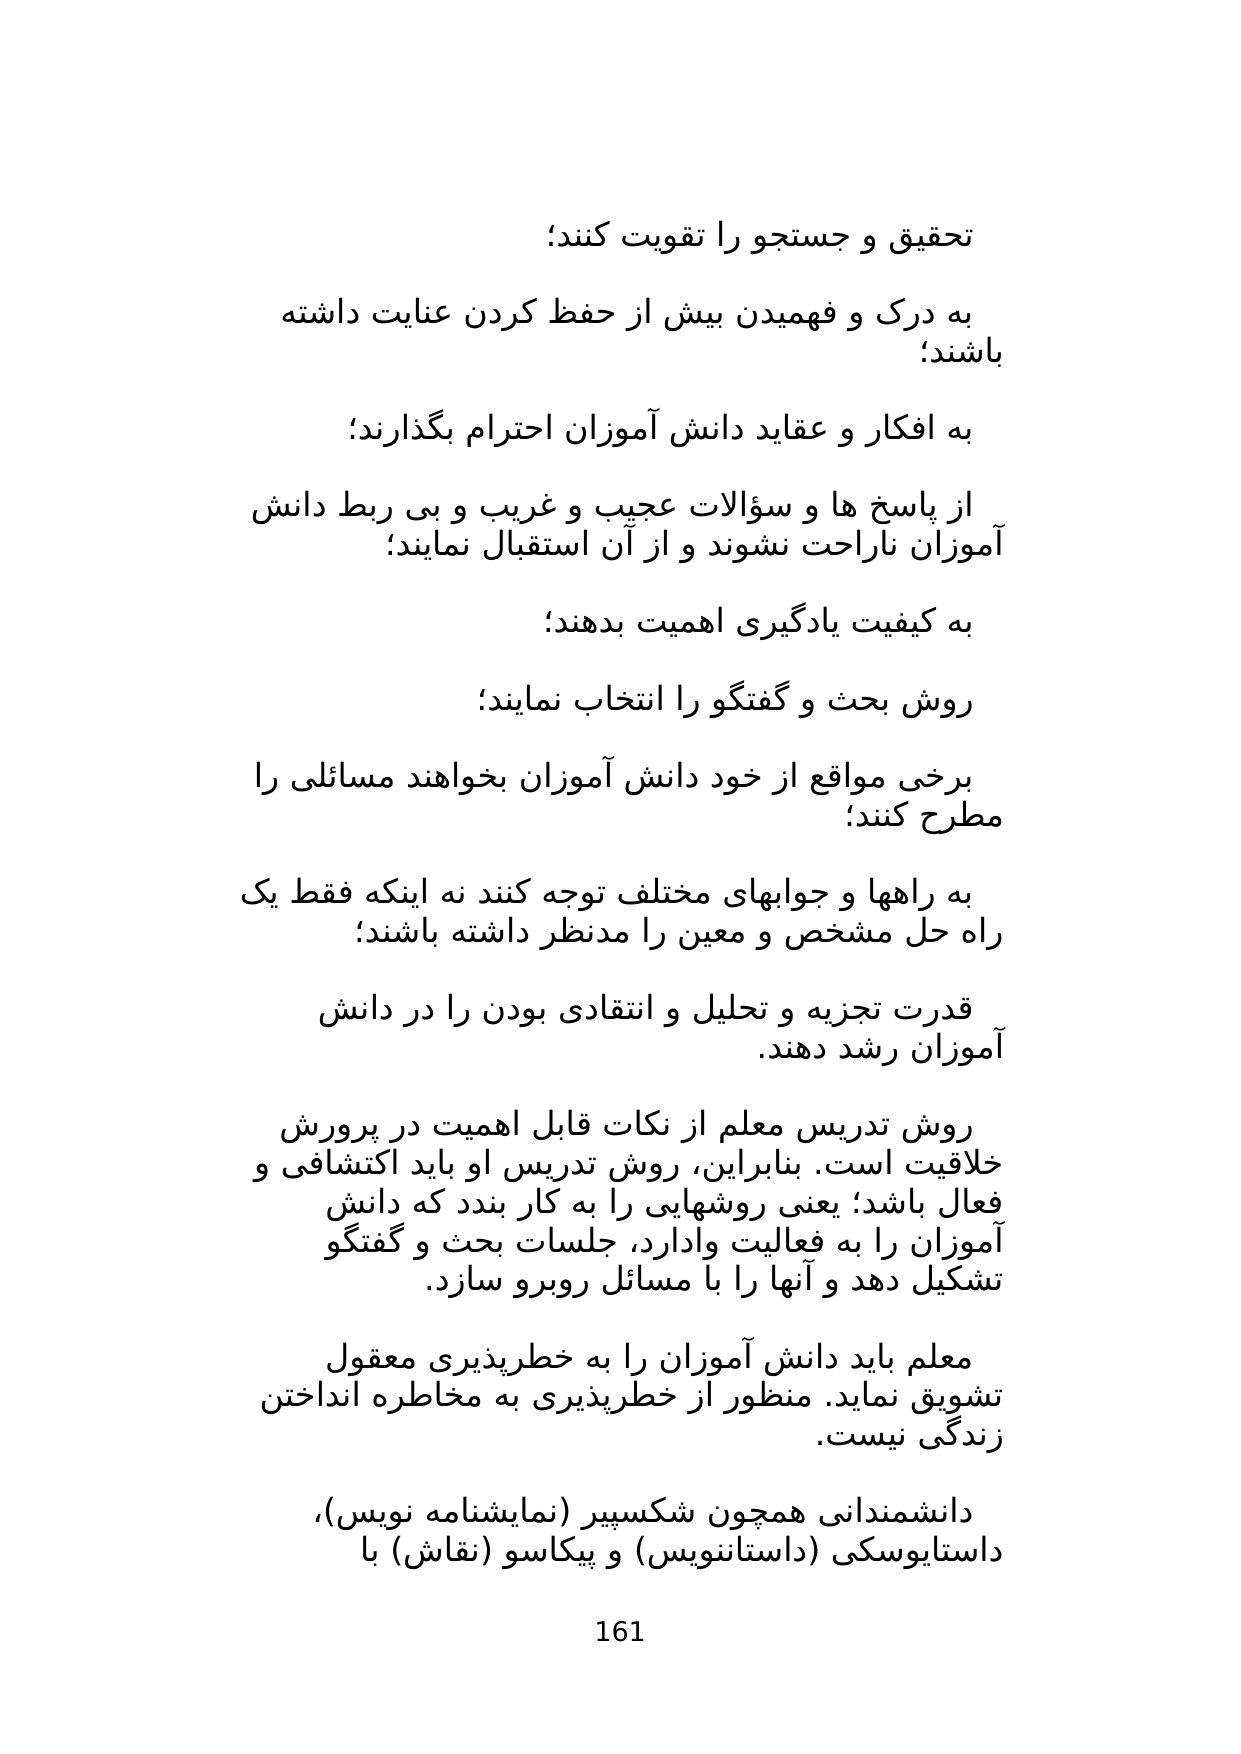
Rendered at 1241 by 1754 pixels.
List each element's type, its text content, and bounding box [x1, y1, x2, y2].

text تحقیق و جستجو را تقویت کنند؛ [236, 216, 1004, 254]
text به افکار و عقاید دانش آموزان احترام بگذارند؛ [236, 409, 1004, 448]
text به کیفیت یادگیری اهمیت بدهند؛ [236, 602, 1004, 641]
text به درک و فهمیدن بیش از حفظ کردن عنایت داشته باشند؛ [236, 293, 1004, 370]
text برخی مواقع از خود دانش آموزان بخواهند مسائلی را مطرح کنند؛ [236, 756, 1004, 834]
text روش تدریس معلم از نکات قابل اهمیت در پرورش خلاقیت است. بنابراین، روش تدریس او باید اکتشافی و فعال باشد؛ یعنی روشهایی را به کار بندد که دانش آموزان را به فعالیت وادارد، جلسات بحث و گفتگو تشکیل دهد و آنها را با مسائل روبرو سازد. [236, 1104, 1004, 1299]
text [236, 1492, 1004, 1570]
text قدرت تجزیه و تحلیل و انتقادی بودن را در دانش آموزان رشد دهند. [236, 988, 1004, 1066]
text از پاسخ ها و سؤالات عجیب و غریب و بی ربط دانش آموزان ناراحت نشوند و از آن استقبال نمایند؛ [236, 486, 1004, 564]
text به راهها و جوابهای مختلف توجه کنند نه اینکه فقط یک راه حل مشخص و معین را مدنظر داشته باشند؛ [236, 872, 1004, 950]
text معلم باید دانش آموزان را به خطرپذیری معقول تشویق نماید. منظور از خطرپذیری به مخاطره انداختن زندگی نیست. [236, 1337, 1004, 1454]
text روش بحث و گفتگو را انتخاب نمایند؛ [236, 679, 1004, 718]
